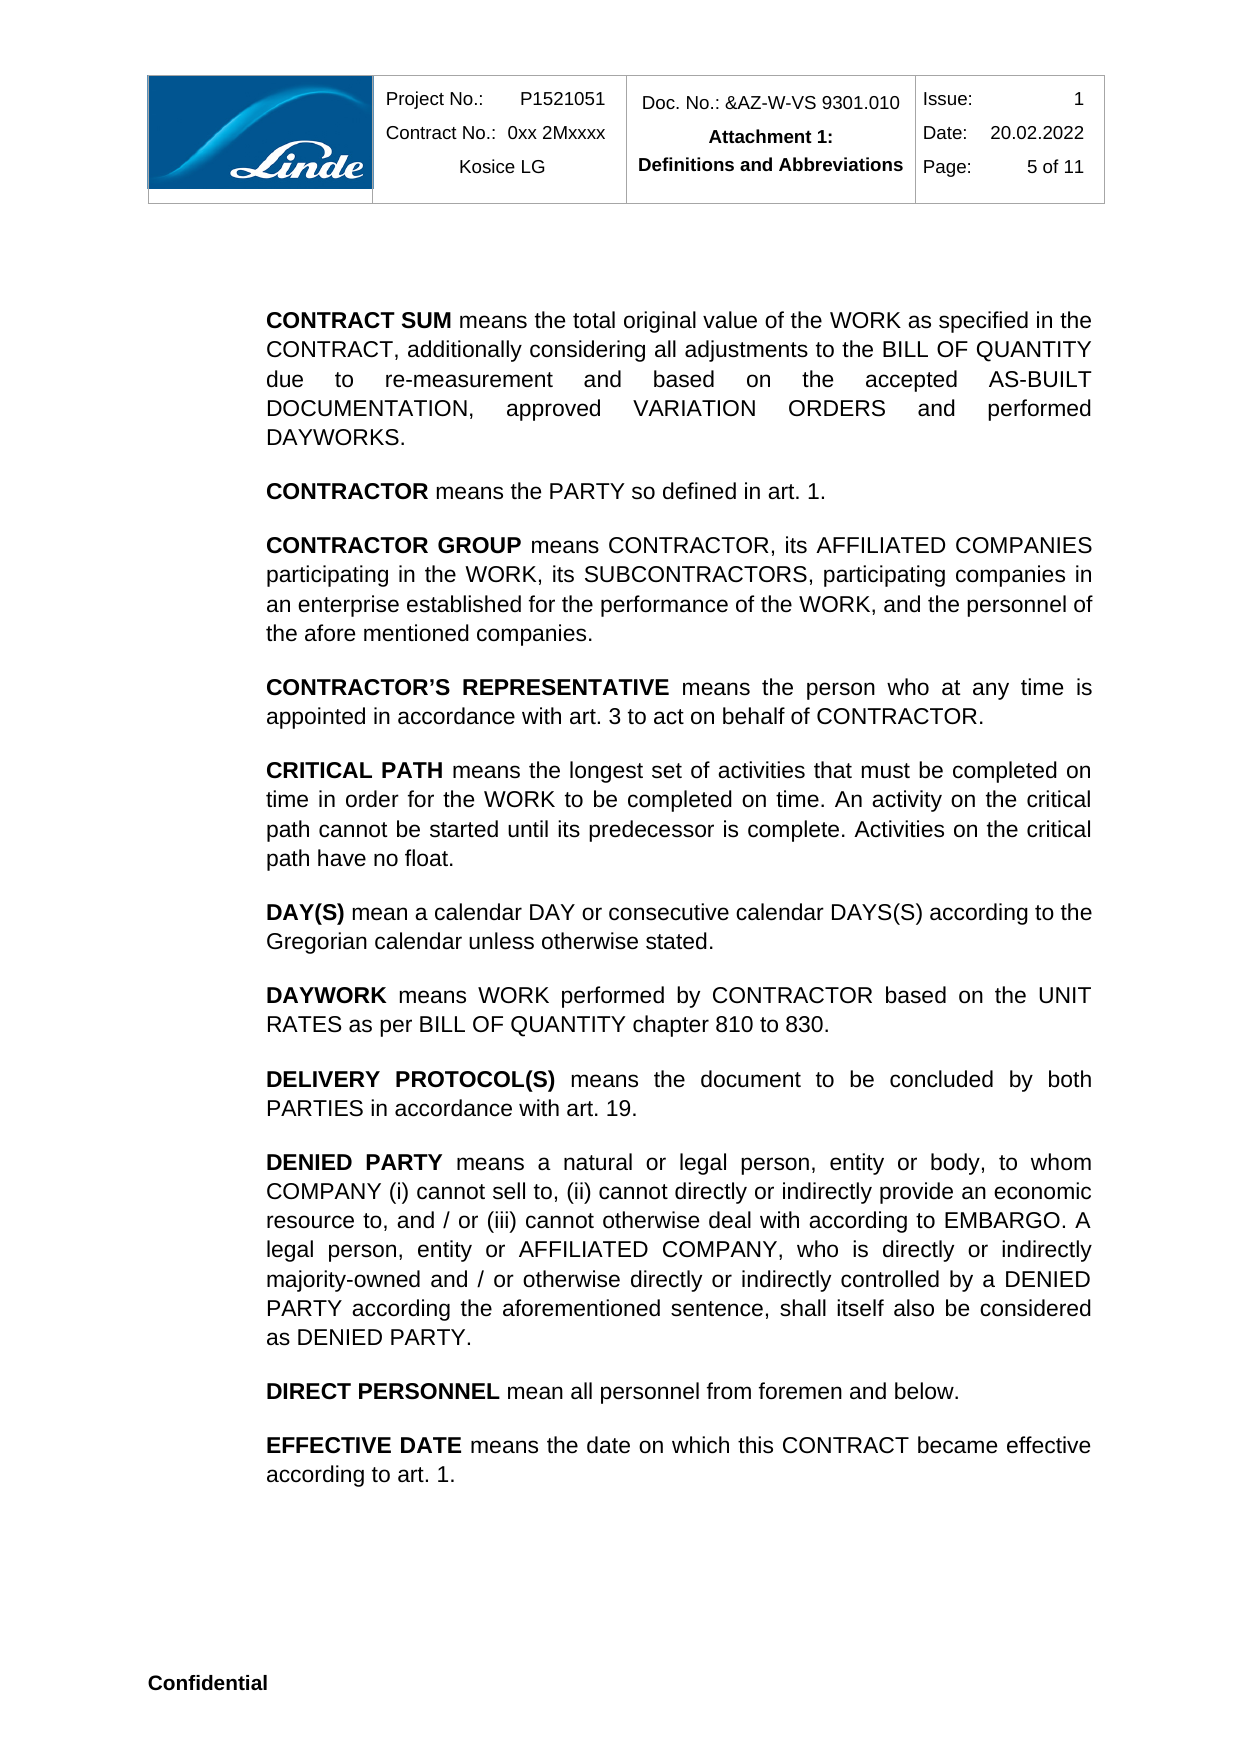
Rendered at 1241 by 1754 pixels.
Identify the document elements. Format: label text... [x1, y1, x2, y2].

text DIRECT PERSONNEL mean all personnel from foremen and below. [266, 1376, 1092, 1405]
text CONTRACTOR’S REPRESENTATIVE means the person who at any time is appointed in accordance with art. 3 to act on behalf of contractor. [266, 672, 1092, 730]
text CONTRACT SUM means the total original value of the WORK as specified in the Contract, additionally considering all adjustments to the BILL OF QUANTITY due to re-measurement and based on the accepted AS-BUILT DOCUMENTATION, approved VARIATION ORDERS and performed DAYWORKS. [266, 305, 1092, 451]
text DELIVERY PROTOCOL(S) means the document to be concluded by both PARTIES in accordance with art. 19. [266, 1064, 1092, 1122]
text CONTRACTOR means the PARTY so defined in art. 1. [266, 476, 1092, 505]
picture [149, 76, 372, 189]
text EFFECTIVE DATE means the date on which this CONTRACT became effective according to art. 1. [266, 1430, 1092, 1489]
text DAYWORK means WORK performed by CONTRACTOR based on the UNIT RATES as per BILL OF QUANTITY chapter 810 to 830. [266, 980, 1092, 1039]
text CRITICAL PATH means the longest set of activities that must be completed on time in order for the WORK to be completed on time. An activity on the critical path cannot be started until its predecessor is complete. Activities on the critical path have no float. [266, 755, 1092, 872]
text CONTRACTOR GROUP means Contractor, its Affiliated Companies participating in the WORK, its Subcontractors, participating companies in an enterprise established for the performance of the WORK, and the personnel of the afore mentioned companies. [266, 530, 1092, 647]
text DENIED PARTY means a natural or legal person, entity or body, to whom COMPANY (i) cannot sell to, (ii) cannot directly or indirectly provide an economic resource to, and / or (iii) cannot otherwise deal with according to EMBARGO. A legal person, entity or AFFILIATED COMPANY, who is directly or indirectly majority-owned and / or otherwise directly or indirectly controlled by a DENIED PARTY according the aforementioned sentence, shall itself also be considered as DENIED PARTY. [266, 1147, 1092, 1351]
text DAY(S) mean a calendar DAY or consecutive calendar DAYS(S) according to the Gregorian calendar unless otherwise stated. [266, 897, 1092, 955]
